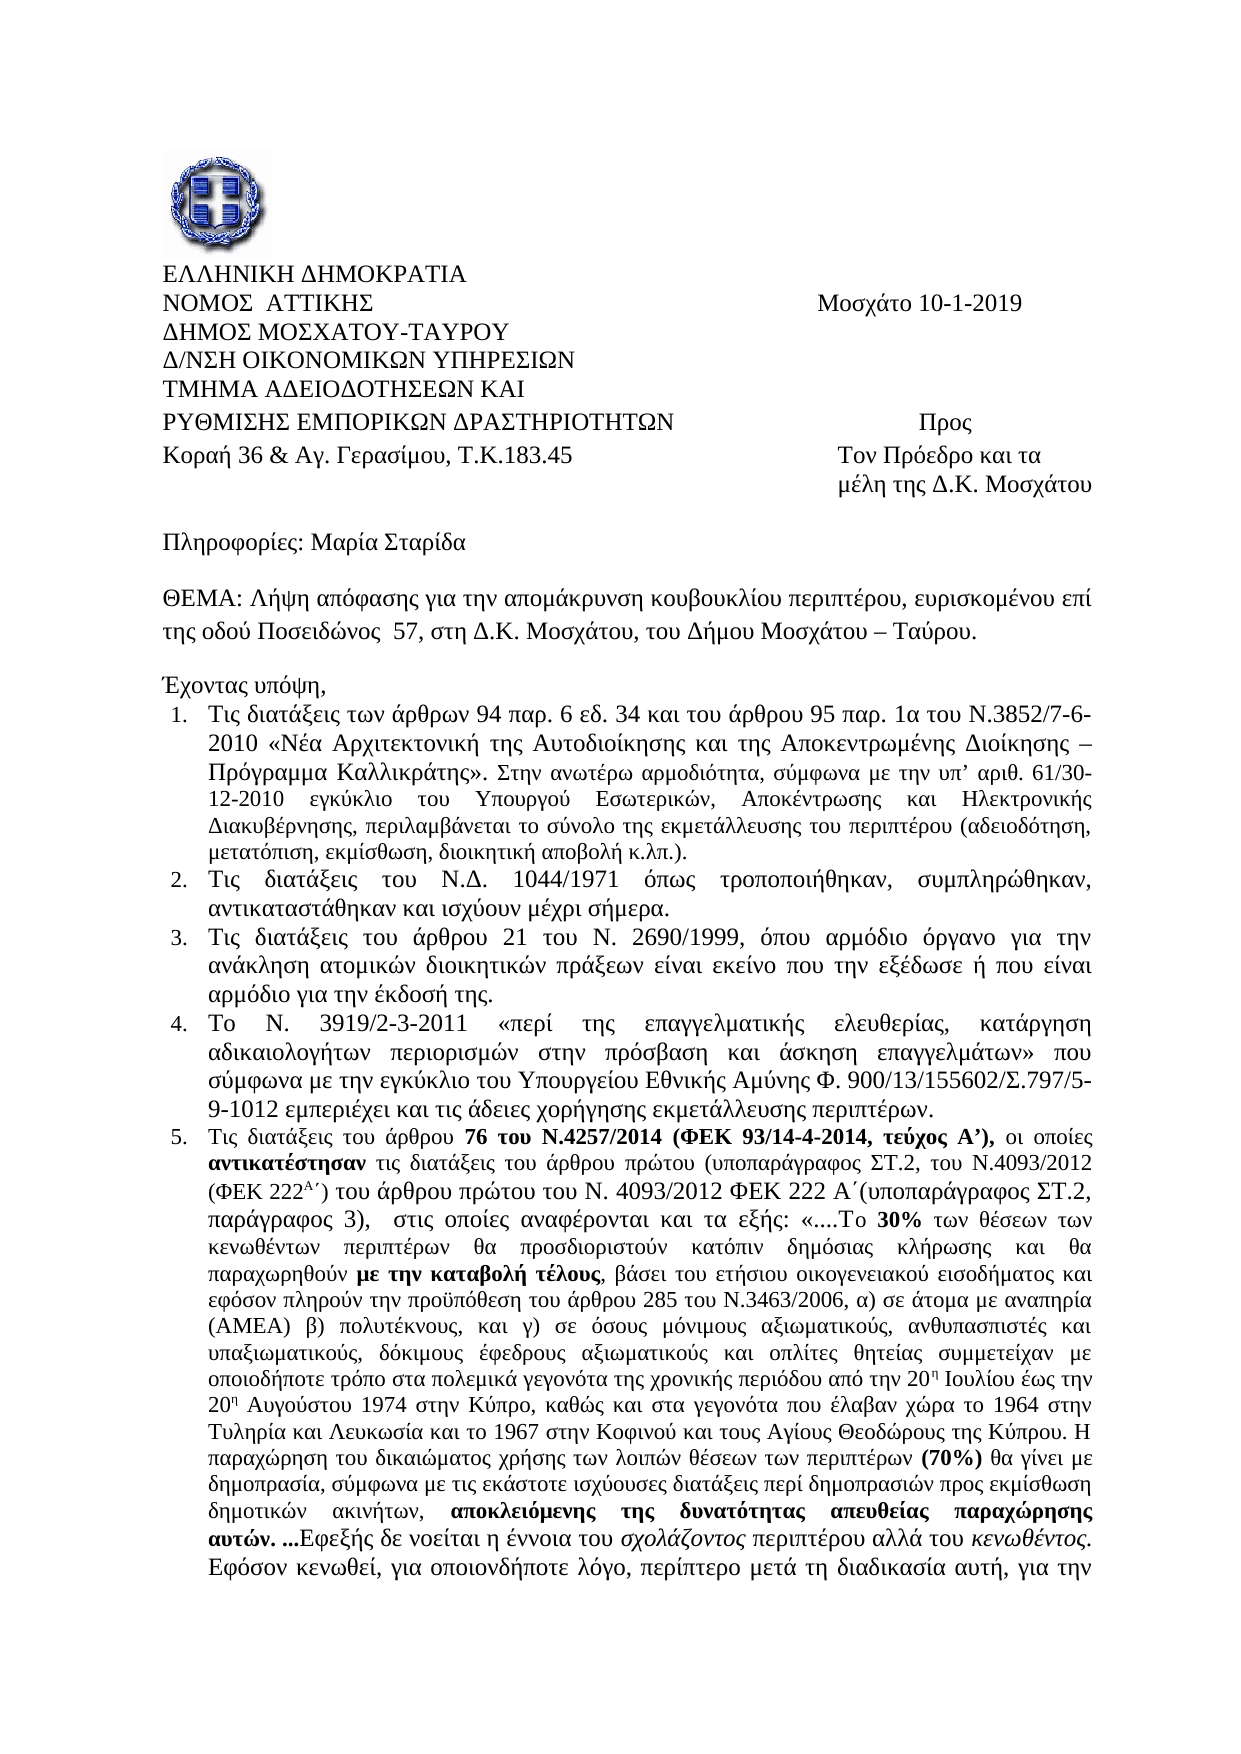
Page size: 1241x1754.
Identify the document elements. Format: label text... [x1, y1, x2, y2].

text Κοραή 36 & Αγ. Γερασίμου, Τ.Κ.183.45 Τoν Πρόεδρο και τα μέλη της Δ.Κ. Μοσχάτου [162, 440, 1093, 527]
text ΕΛΛΗΝΙΚΗ ΔΗΜΟΚΡΑΤΙΑ [162, 259, 1093, 288]
text Δ/ΝΣΗ ΟΙΚΟΝΟΜΙΚΩΝ ΥΠΗΡΕΣΙΩΝ [162, 346, 1093, 374]
text ΔΗΜΟΣ ΜΟΣΧΑΤΟΥ-ΤΑΥΡΟΥ [162, 317, 1093, 346]
text ΝΟΜΟΣ ΑΤΤΙΚΗΣ Μοσχάτο 10-1-2019 [162, 288, 1093, 317]
list Τις διατάξεις των άρθρων 94 παρ. 6 εδ. 34 και του άρθρου 95 παρ. 1α του Ν.3852/7-6-2010 «Νέα Αρχιτεκτονική της Αυτοδιοίκησης και της Αποκεντρωμένης Διοίκησης – Πρόγραμμα Καλλικράτης». Στην ανωτέρω αρμοδιότητα, σύμφωνα με την υπ’ αριθ. 61/30-12-2010 εγκύκλιο του Υπουργού Εσωτερικών, Αποκέντρωσης και Ηλεκτρονικής Διακυβέρνησης, περιλαμβάνεται το σύνολο της εκμετάλλευσης του περιπτέρου (αδειοδότηση, μετατόπιση, εκμίσθωση, διοικητική αποβολή κ.λπ.). [170, 699, 1093, 864]
list Τις διατάξεις του Ν.Δ. 1044/1971 όπως τροποποιήθηκαν, συμπληρώθηκαν, αντικαταστάθηκαν και ισχύουν μέχρι σήμερα. [170, 864, 1093, 922]
list Το Ν. 3919/2-3-2011 «περί της επαγγελματικής ελευθερίας, κατάργηση αδικαιολογήτων περιορισμών στην πρόσβαση και άσκηση επαγγελμάτων» που σύμφωνα με την εγκύκλιο του Υπουργείου Εθνικής Αμύνης Φ. 900/13/155602/Σ.797/5-9-1012 εμπεριέχει και τις άδειες χορήγησης εκμετάλλευσης περιπτέρων. [170, 1008, 1093, 1123]
picture [162, 150, 274, 260]
text Πληροφορίες: Μαρία Σταρίδα [162, 527, 1093, 555]
text ΤΜΗΜΑ ΑΔΕΙΟΔΟΤΗΣΕΩΝ ΚΑΙ [162, 374, 1093, 403]
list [170, 1123, 1093, 1581]
text ΘΕΜΑ: Λήψη απόφασης για την απομάκρυνση κουβουκλίου περιπτέρου, ευρισκομένου επί της οδού Ποσειδώνος 57, στη Δ.Κ. Μοσχάτου, του Δήμου Μοσχάτου – Ταύρου. [162, 583, 1093, 645]
list Τις διατάξεις του άρθρου 21 του Ν. 2690/1999, όπου αρμόδιο όργανο για την ανάκληση ατομικών διοικητικών πράξεων είναι εκείνο που την εξέδωσε ή που είναι αρμόδιο για την έκδοσή της. [170, 922, 1093, 1008]
text ΡΥΘΜΙΣΗΣ ΕΜΠΟΡΙΚΩΝ ΔΡΑΣΤΗΡΙΟΤΗΤΩΝ Προς [162, 407, 1093, 436]
subtitle Έχοντας υπόψη, [162, 670, 1093, 699]
